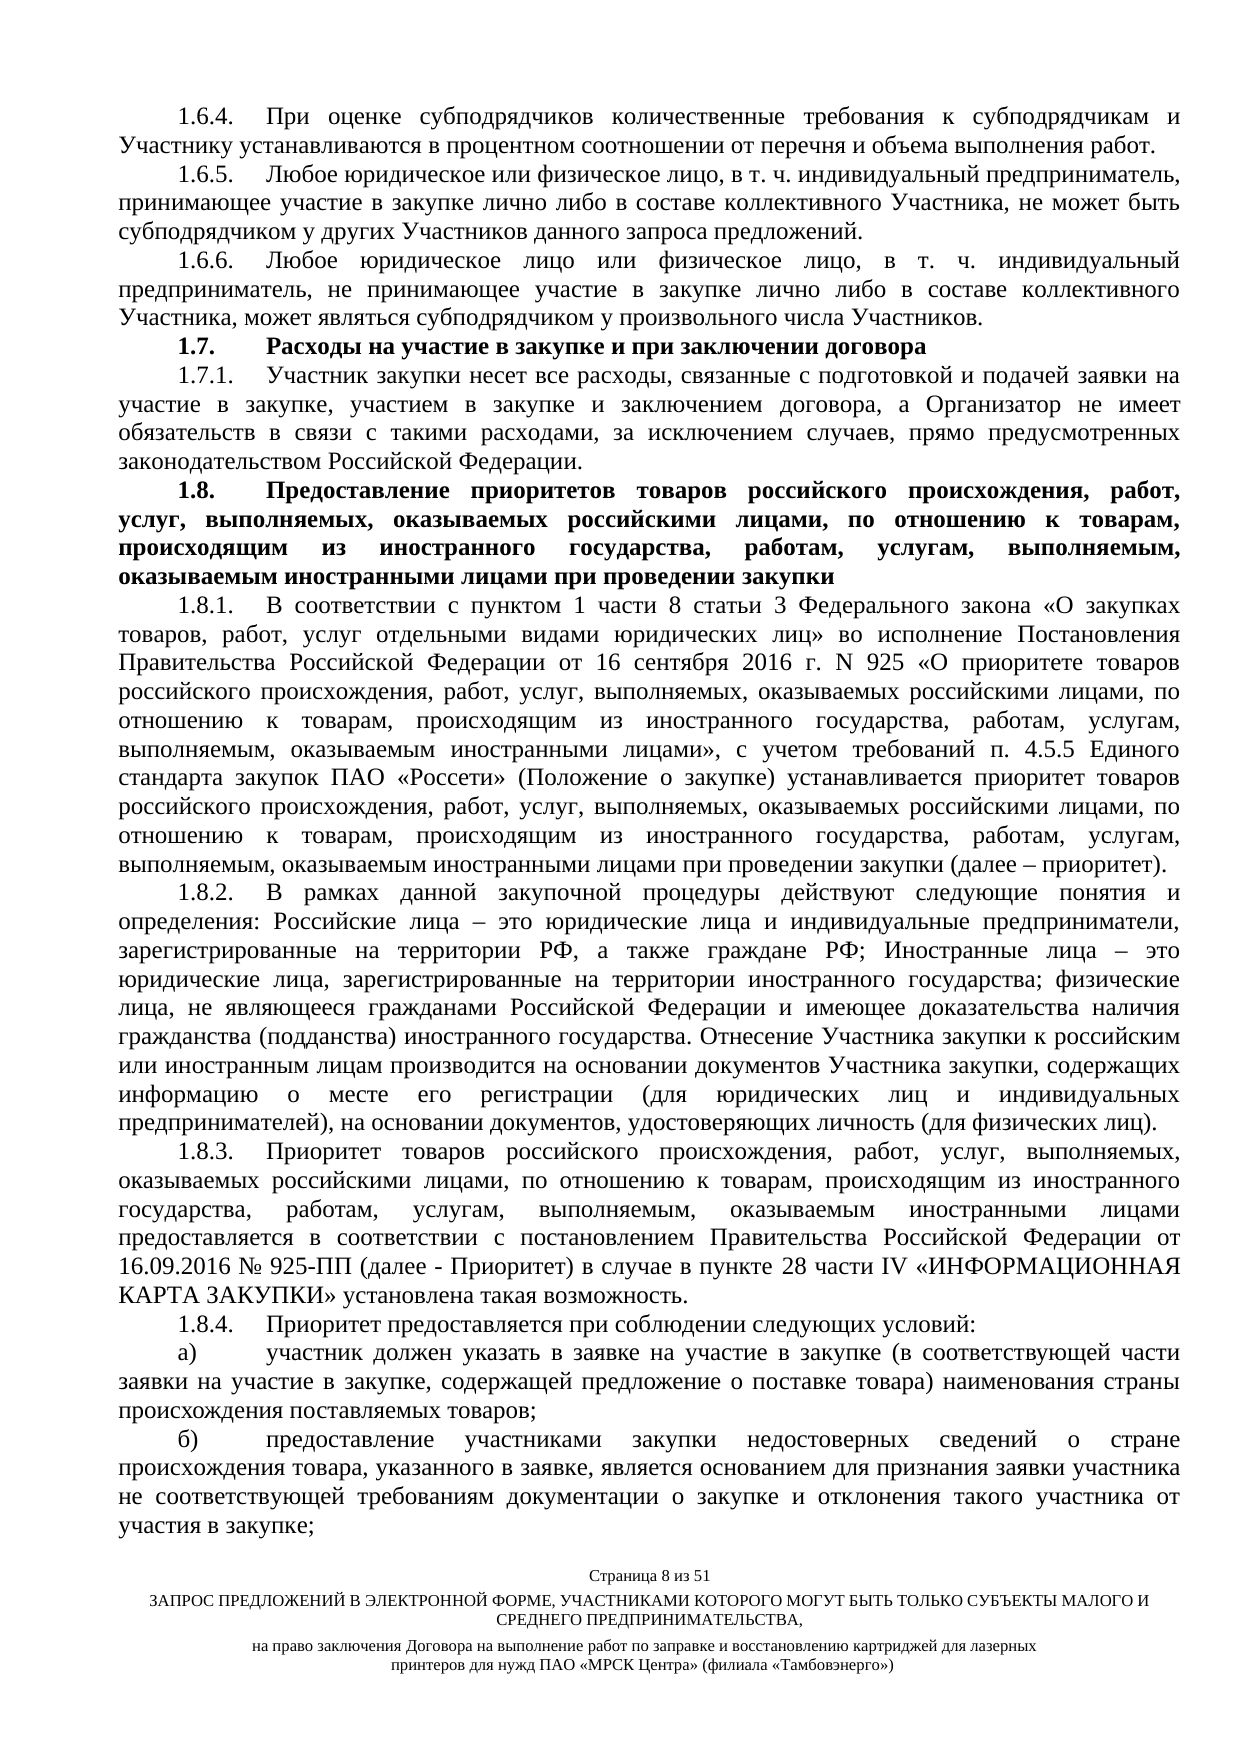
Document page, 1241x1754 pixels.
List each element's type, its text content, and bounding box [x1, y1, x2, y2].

subtitle При оценке субподрядчиков количественные требования к субподрядчикам и Участнику устанавливаются в процентном соотношении от перечня и объема выполнения работ. [118, 101, 1181, 159]
subtitle Любое юридическое лицо или физическое лицо, в т. ч. индивидуальный предприниматель, не принимающее участие в закупке лично либо в составе коллективного Участника, может являться субподрядчиком у произвольного числа Участников. [118, 245, 1181, 331]
subtitle Любое юридическое или физическое лицо, в т. ч. индивидуальный предприниматель, принимающее участие в закупке лично либо в составе коллективного Участника, не может быть субподрядчиком у других Участников данного запроса предложений. [118, 159, 1181, 245]
subtitle Приоритет предоставляется при соблюдении следующих условий: [118, 1309, 1181, 1337]
list участник должен указать в заявке на участие в закупке (в соответствующей части заявки на участие в закупке, содержащей предложение о поставке товара) наименования страны происхождения поставляемых товаров; [118, 1337, 1181, 1424]
subtitle В соответствии с пунктом 1 части 8 статьи 3 Федерального закона «О закупках товаров, работ, услуг отдельными видами юридических лиц» во исполнение Постановления Правительства Российской Федерации от 16 сентября 2016 г. N 925 «О приоритете товаров российского происхождения, работ, услуг, выполняемых, оказываемых российскими лицами, по отношению к товарам, происходящим из иностранного государства, работам, услугам, выполняемым, оказываемым иностранными лицами», с учетом требований п. 4.5.5 Единого стандарта закупок ПАО «Россети» (Положение о закупке) устанавливается приоритет товаров российского происхождения, работ, услуг, выполняемых, оказываемых российскими лицами, по отношению к товарам, происходящим из иностранного государства, работам, услугам, выполняемым, оказываемым иностранными лицами при проведении закупки (далее – приоритет). [118, 590, 1181, 877]
list предоставление участниками закупки недостоверных сведений о стране происхождения товара, указанного в заявке, является основанием для признания заявки участника не соответствующей требованиям документации о закупке и отклонения такого участника от участия в закупке; [118, 1424, 1181, 1539]
subtitle Расходы на участие в закупке и при заключении договора [118, 331, 1181, 360]
subtitle Приоритет товаров российского происхождения, работ, услуг, выполняемых, оказываемых российскими лицами, по отношению к товарам, происходящим из иностранного государства, работам, услугам, выполняемым, оказываемым иностранными лицами предоставляется в соответствии с постановлением Правительства Российской Федерации от 16.09.2016 № 925-ПП (далее - Приоритет) в случае в пункте 28 части IV «ИНФОРМАЦИОННАЯ КАРТА ЗАКУПКИ» установлена такая возможность. [118, 1136, 1181, 1309]
subtitle В рамках данной закупочной процедуры действуют следующие понятия и определения: Российские лица – это юридические лица и индивидуальные предприниматели, зарегистрированные на территории РФ, а также граждане РФ; Иностранные лица – это юридические лица, зарегистрированные на территории иностранного государства; физические лица, не являющееся гражданами Российской Федерации и имеющее доказательства наличия гражданства (подданства) иностранного государства. Отнесение Участника закупки к российским или иностранным лицам производится на основании документов Участника закупки, содержащих информацию о месте его регистрации (для юридических лиц и индивидуальных предпринимателей), на основании документов, удостоверяющих личность (для физических лиц). [118, 877, 1181, 1136]
subtitle Предоставление приоритетов товаров российского происхождения, работ, услуг, выполняемых, оказываемых российскими лицами, по отношению к товарам, происходящим из иностранного государства, работам, услугам, выполняемым, оказываемым иностранными лицами при проведении закупки [118, 475, 1181, 590]
subtitle Участник закупки несет все расходы, связанные с подготовкой и подачей заявки на участие в закупке, участием в закупке и заключением договора, а Организатор не имеет обязательств в связи с такими расходами, за исключением случаев, прямо предусмотренных законодательством Российской Федерации. [118, 360, 1181, 475]
